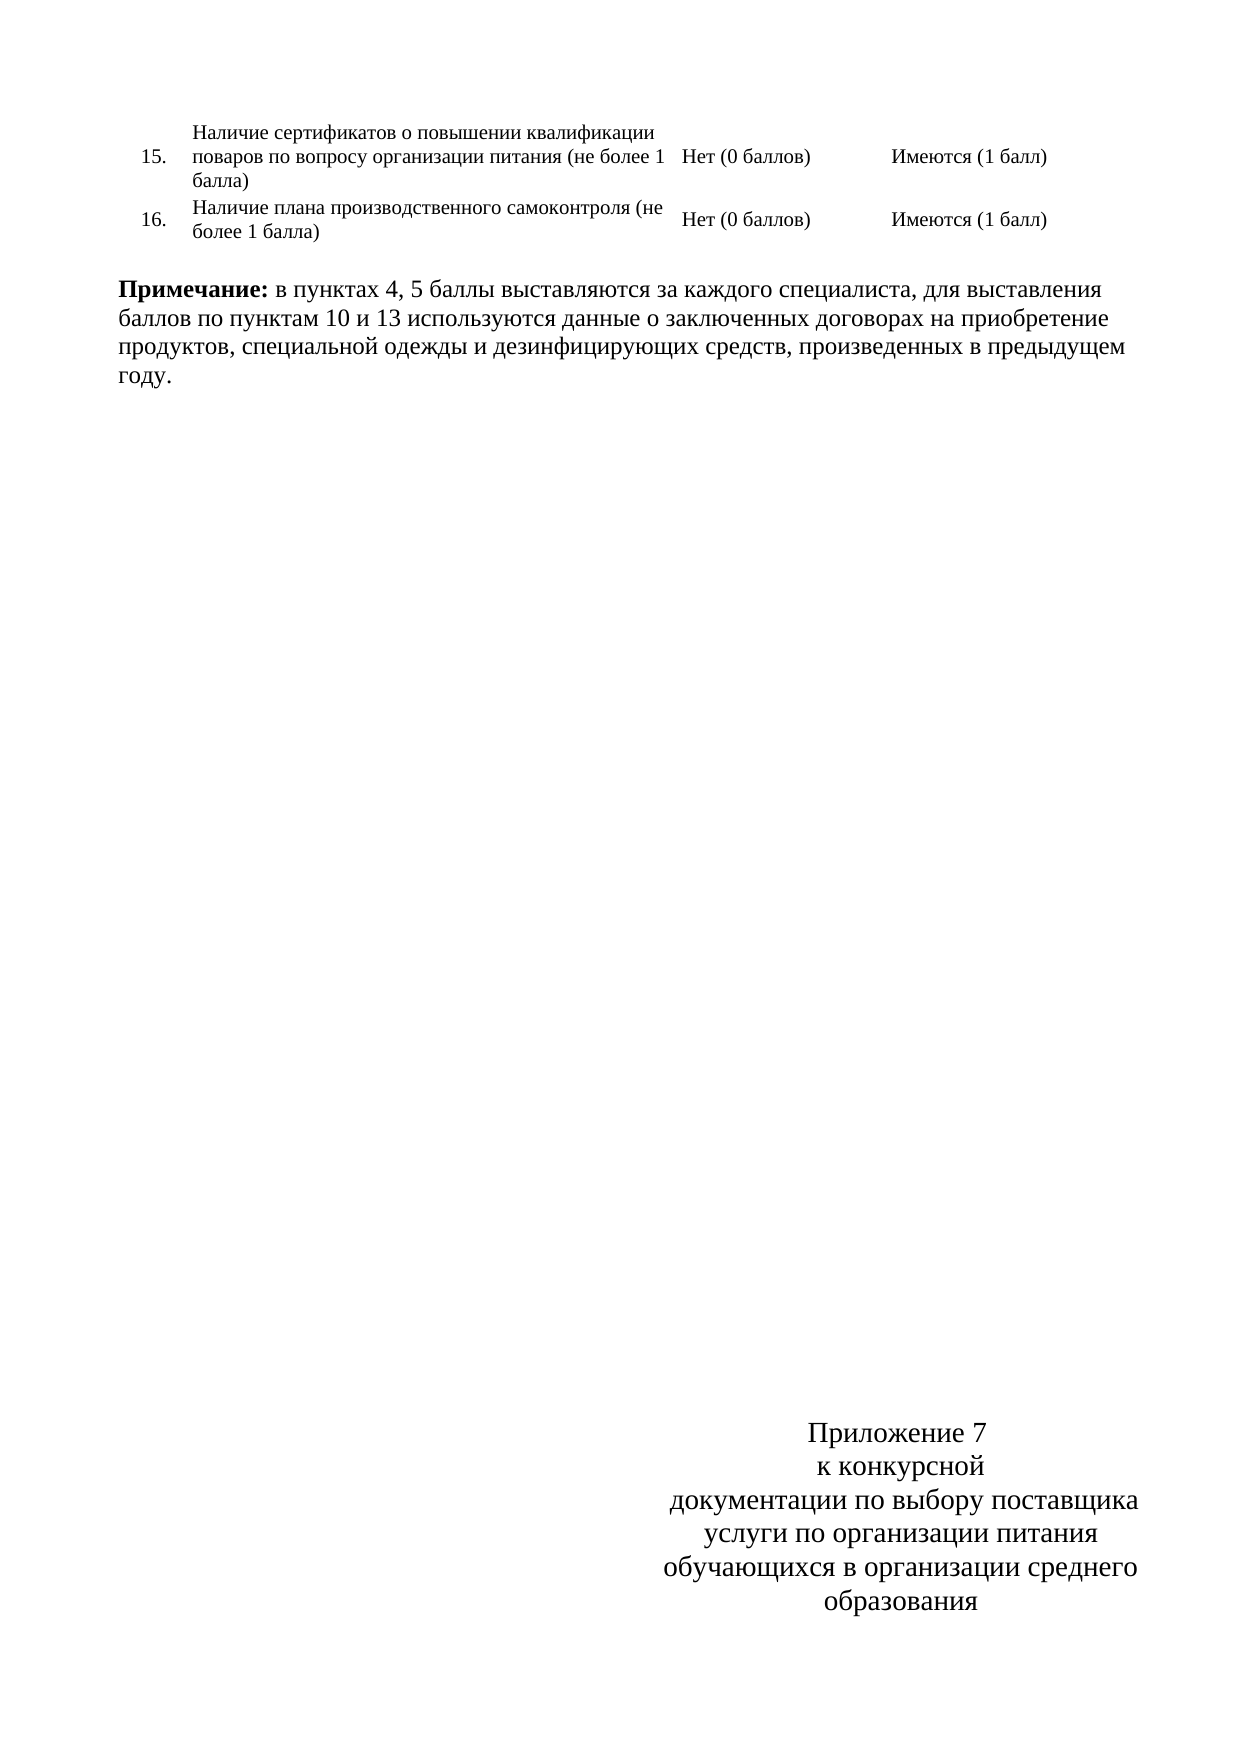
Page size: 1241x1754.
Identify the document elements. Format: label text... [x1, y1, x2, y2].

text Приложение 7 к конкурсной документации по выбору поставщика услуги по организации питания обучающихся в организации среднего образования [650, 1415, 1152, 1616]
table_cell Нет (0 баллов) [680, 194, 889, 245]
table_cell Нет (0 баллов) [680, 118, 889, 193]
table_cell Имеются (1 балл) [889, 118, 1223, 193]
table_cell Наличие плана производственного самоконтроля (не более 1 балла) [190, 194, 680, 245]
table_cell Наличие сертификатов о повышении квалификации поваров по вопросу организации питания (не более 1 балла) [190, 118, 680, 193]
table_cell 15. [117, 118, 190, 193]
text Примечание: в пунктах 4, 5 баллы выставляются за каждого специалиста, для выставления баллов по пунктам 10 и 13 используются данные о заключенных договорах на приобретение продуктов, специальной одежды и дезинфицирующих средств, произведенных в предыдущем году. [118, 274, 1152, 389]
table_cell Имеются (1 балл) [889, 194, 1223, 245]
table_cell 16. [117, 194, 190, 245]
